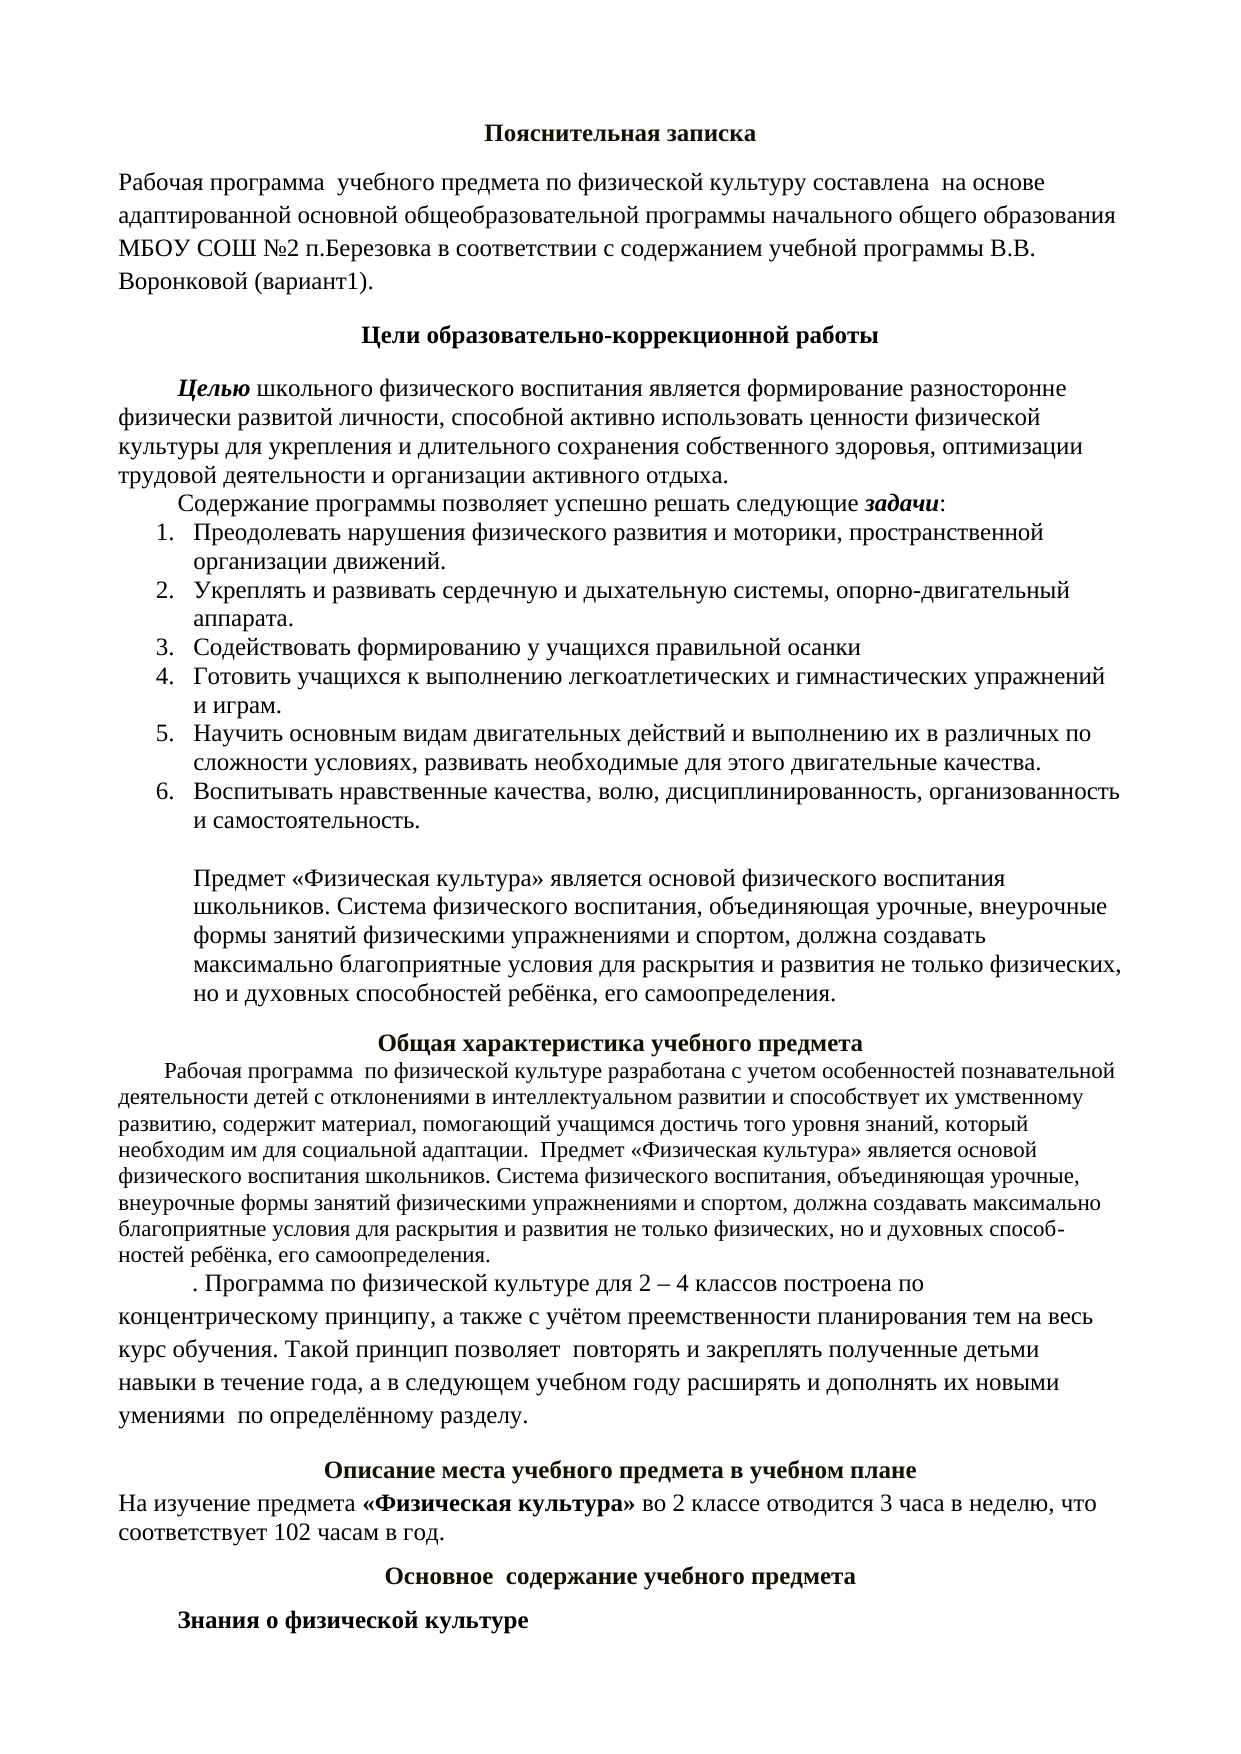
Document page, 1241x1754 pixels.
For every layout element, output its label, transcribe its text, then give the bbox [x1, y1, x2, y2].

list Содействовать формированию у учащихся правильной осанки [156, 632, 1122, 661]
text Рабочая программа учебного предмета по физической культуру составлена на основе адаптированной основной общеобразовательной программы начального общего образования МБОУ СОШ №2 п.Березовка в соответствии с содержанием учебной программы В.В. Воронковой (вариант1). [118, 167, 1122, 294]
text Целью школьного физического воспитания является формирование разносторонне физически развитой личности, способной активно использовать ценности физической культуры для укрепления и длительного сохранения собственного здоровья, оптимизации трудовой деятельности и организации активного отдыха. [118, 373, 1122, 488]
text Пояснительная записка [149, 118, 1091, 147]
list Готовить учащихся к выполнению легкоатлетических и гимнастических упражнений и играм. [156, 661, 1122, 718]
list Преодолевать нарушения физического развития и моторики, пространственной организации движений. [156, 517, 1122, 575]
text . Программа по физической культуре для 2 – 4 классов построена по концентрическому принципу, а также с учётом преемственности планирования тем на весь курс обучения. Такой принцип позволяет повторять и закреплять полученные детьми навыки в течение года, а в следующем учебном году расширять и дополнять их новыми умениями по определённому разделу. [118, 1268, 1122, 1429]
text На изучение предмета «Физическая культура» во 2 классе отводится 3 часа в неделю, что соответствует 102 часам в год. [118, 1488, 1122, 1545]
text Основное содержание учебного предмета [118, 1561, 1122, 1590]
list Научить основным видам двигательных действий и выполнению их в различных по сложности условиях, развивать необходимые для этого двигательные качества. [156, 718, 1122, 776]
text Цели образовательно-коррекционной работы [118, 320, 1122, 348]
text Общая характеристика учебного предмета [118, 1028, 1122, 1057]
text Описание места учебного предмета в учебном плане [118, 1455, 1122, 1484]
text Содержание программы позволяет успешно решать следующие задачи: [118, 488, 1122, 517]
list Укреплять и развивать сердечную и дыхательную системы, опорно-двигательный аппарата. [156, 575, 1122, 632]
text Знания о физической культуре [118, 1605, 1122, 1634]
list Воспитывать нравственные качества, волю, дисциплинированность, организованность и самостоятельность. [156, 776, 1122, 833]
list Предмет «Физическая культура» является основой физического воспитания школьников. Система физического воспитания, объединяющая урочные, внеурочные формы занятий физическими упражнениями и спортом, должна создавать максимально благоприятные условия для раскрытия и развития не только физических, но и духовных способностей ребёнка, его самоопределения. [193, 863, 1122, 1006]
text Рабочая программа по физической культуре разработана с учетом особенностей познавательной деятельности детей с отклонениями в интеллектуальном развитии и способствует их умственному развитию, содержит материал, помогающий учащимся достичь того уровня знаний, который необходим им для социальной адаптации. Предмет «Физическая культура» является основой физического воспитания школьников. Система физического воспитания, объединяющая урочные, внеурочные формы занятий физическими упражнениями и спортом, должна создавать максимально благоприятные условия для раскрытия и развития не только физических, но и духовных способностей ребёнка, его самоопределения. [118, 1057, 1122, 1268]
